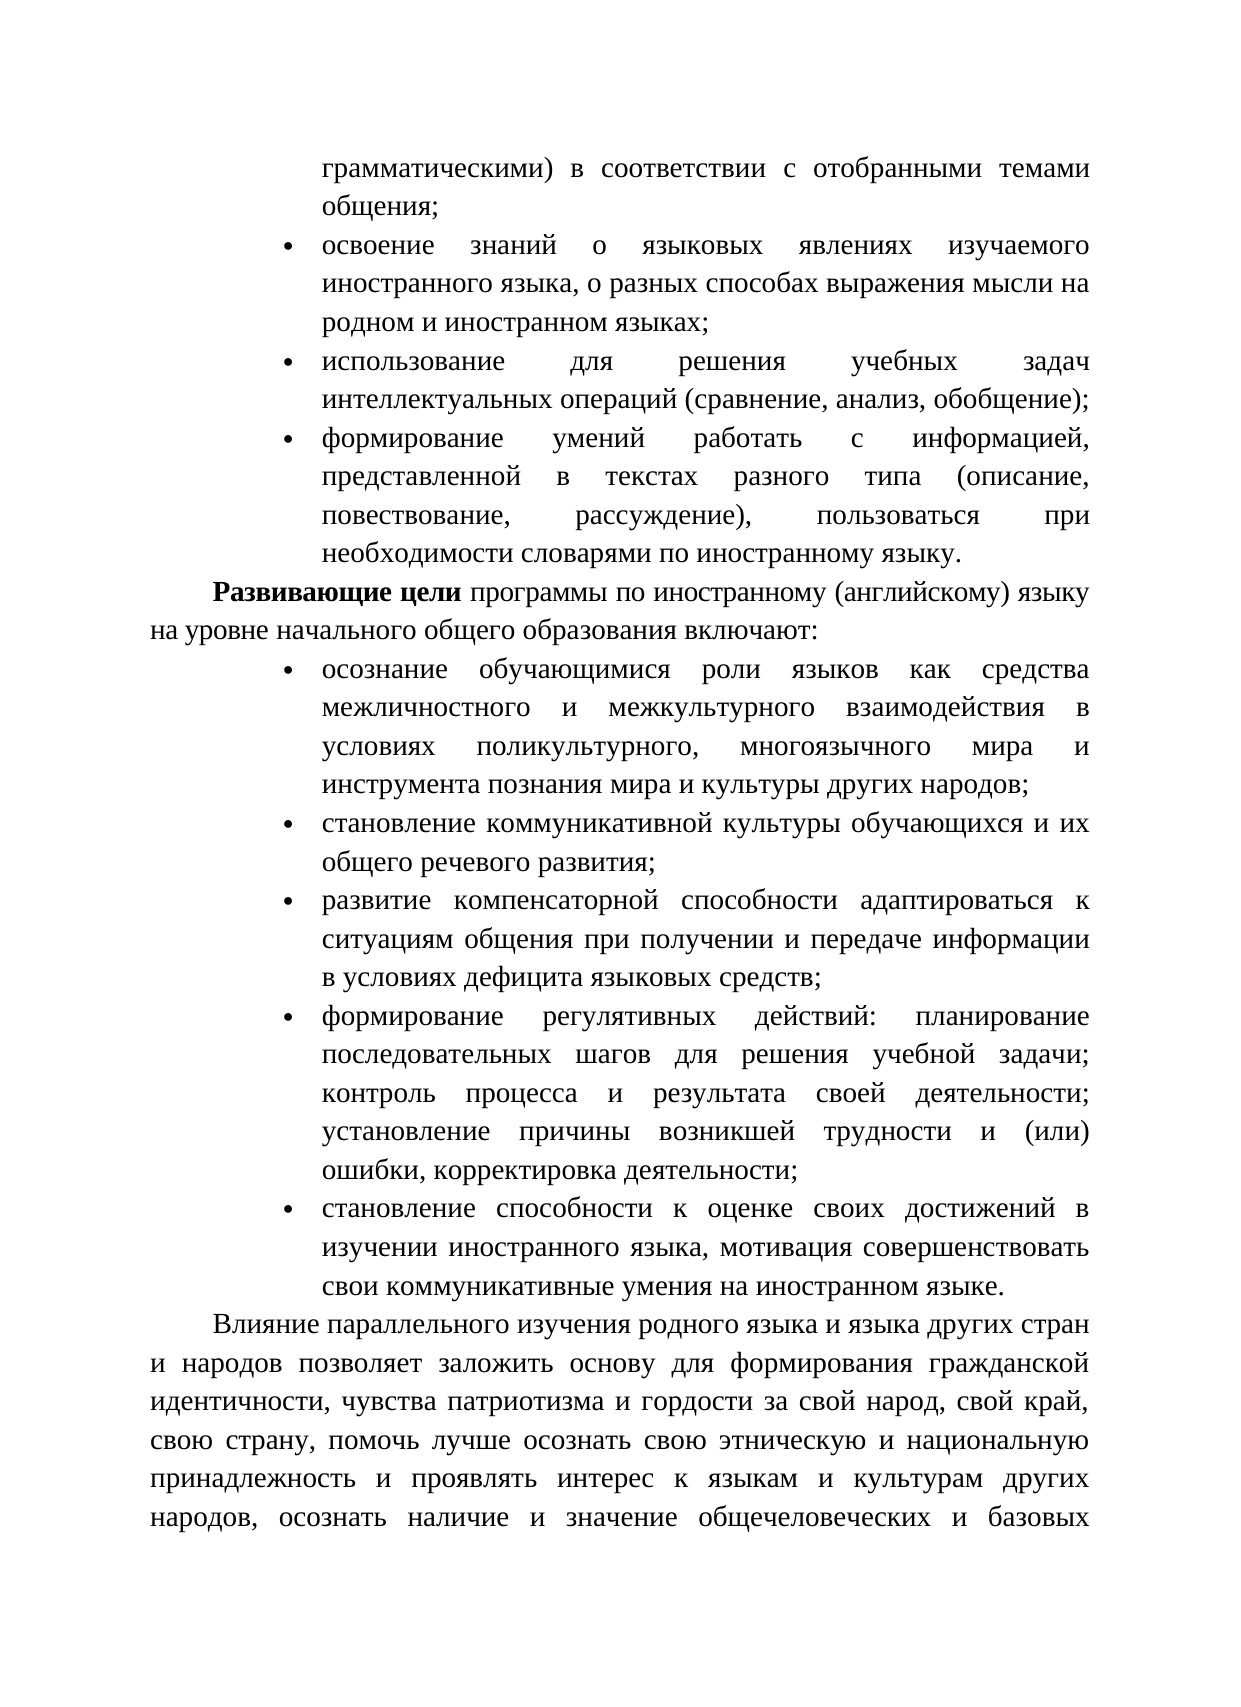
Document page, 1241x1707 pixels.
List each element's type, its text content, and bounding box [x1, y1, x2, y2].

list освоение знаний о языковых явлениях изучаемого иностранного языка, о разных способах выражения мысли на родном и иностранном языках; [284, 227, 1090, 338]
list развитие компенсаторной способности адаптироваться к ситуациям общения при получении и передаче информации в условиях дефицита языковых средств; [284, 882, 1090, 993]
list формирование регулятивных действий: планирование последовательных шагов для решения учебной задачи; контроль процесса и результата своей деятельности; установление причины возникшей трудности и (или) ошибки, корректировка деятельности; [284, 998, 1090, 1186]
list становление коммуникативной культуры обучающихся и их общего речевого развития; [284, 805, 1090, 877]
list становление способности к оценке своих достижений в изучении иностранного языка, мотивация совершенствовать свои коммуникативные умения на иностранном языке. [284, 1191, 1090, 1301]
list формирование умений работать с информацией, представленной в текстах разного типа (описание, повествование, рассуждение), пользоваться при необходимости словарями по иностранному языку. [284, 420, 1090, 569]
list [284, 150, 1090, 222]
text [150, 1306, 1090, 1532]
list использование для решения учебных задач интеллектуальных операций (сравнение, анализ, обобщение); [284, 343, 1090, 415]
list осознание обучающимися роли языков как средства межличностного и межкультурного взаимодействия в условиях поликультурного, многоязычного мира и инструмента познания мира и культуры других народов; [284, 651, 1090, 800]
text Развивающие цели программы по иностранному (английскому) языку на уровне начального общего образования включают: [150, 574, 1090, 646]
